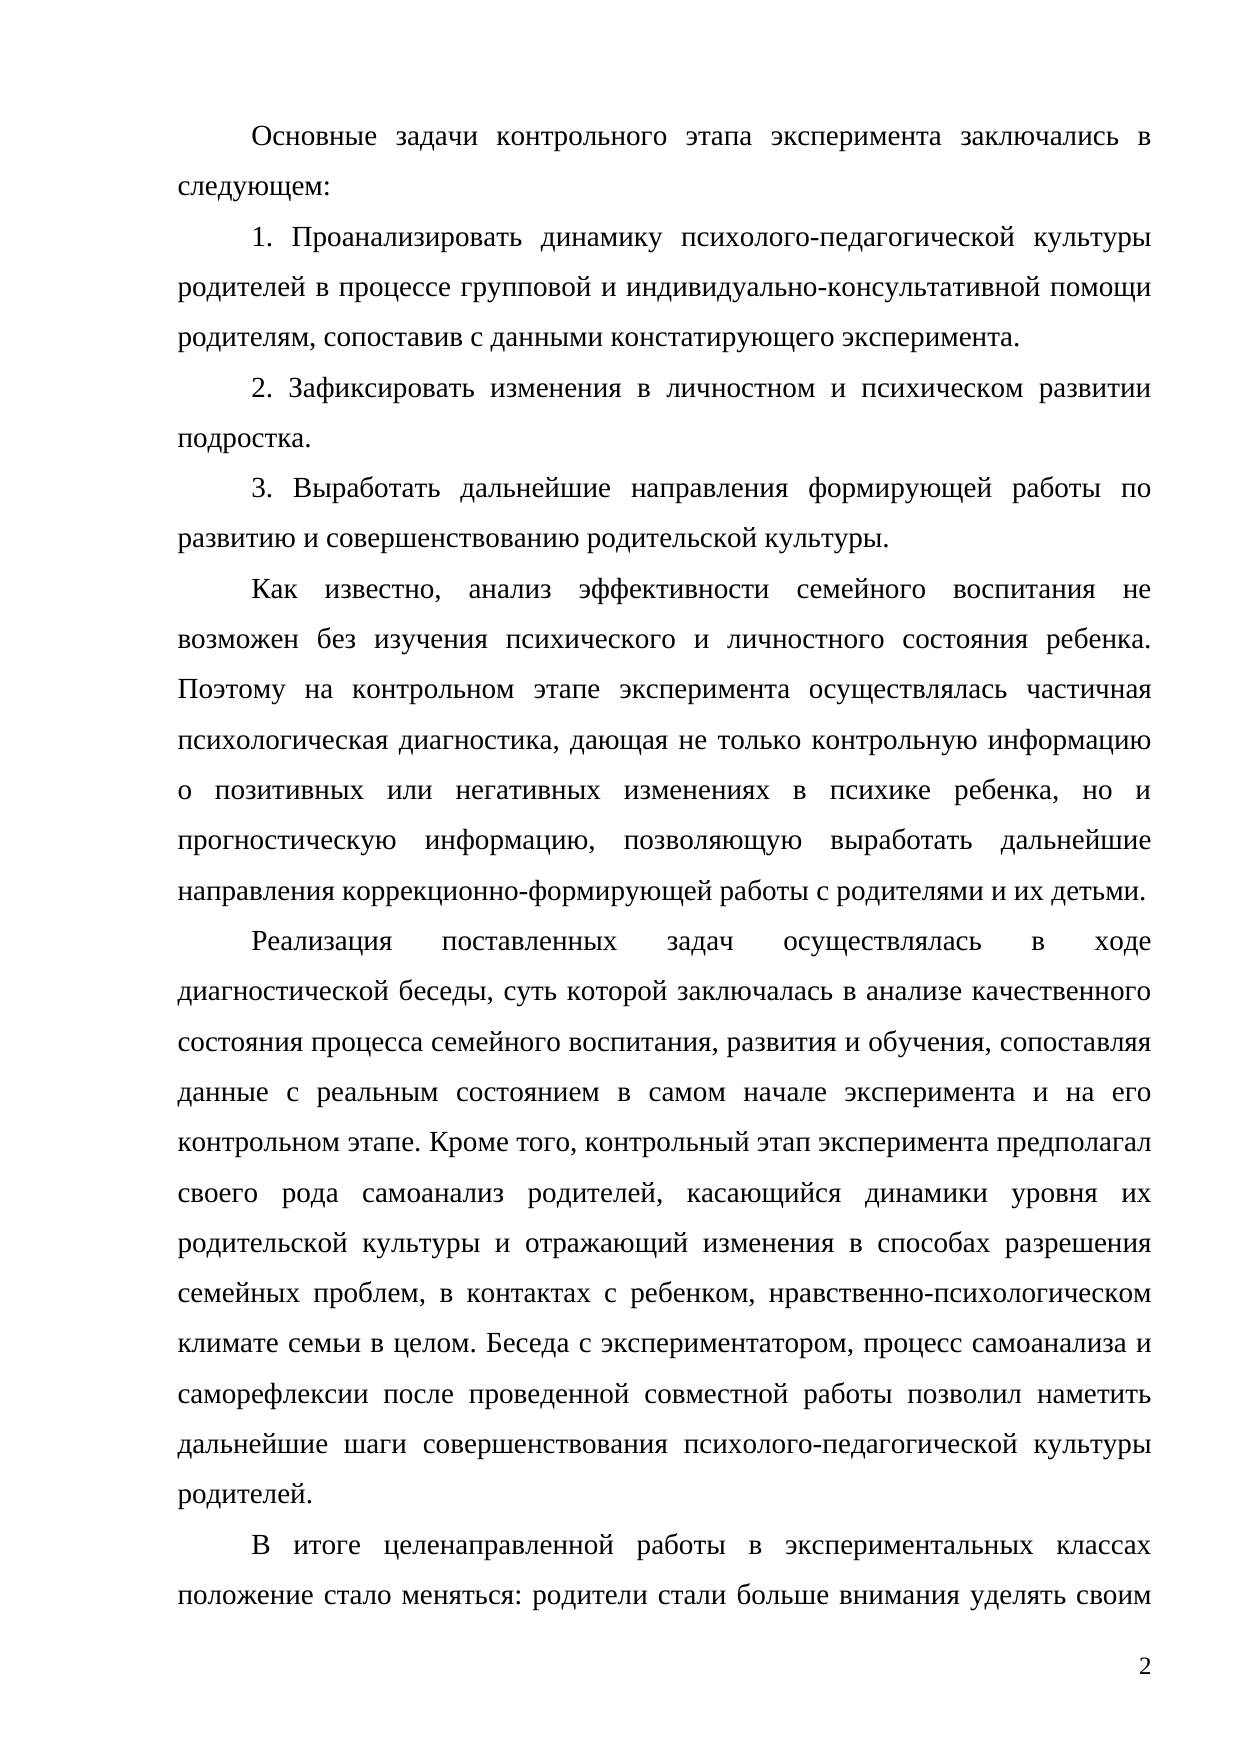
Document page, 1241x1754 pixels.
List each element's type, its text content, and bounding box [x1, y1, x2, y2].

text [177, 1527, 1152, 1611]
text 3. Выработать дальнейшие направления формирующей работы по развитию и совершенствованию родительской культуры. [177, 470, 1152, 554]
text 2. Зафиксировать изменения в личностном и психическом развитии подростка. [177, 370, 1152, 453]
text Основные задачи контрольного этапа эксперимента заключались в следующем: [177, 118, 1152, 202]
text Как известно, анализ эффективности семейного воспитания не возможен без изучения психического и личностного состояния ребенка. Поэтому на контрольном этапе эксперимента осуществлялась частичная психологическая диагностика, дающая не только контрольную информацию о позитивных или негативных изменениях в психике ребенка, но и прогностическую информацию, позволяющую выработать дальнейшие направления коррекционно-формирующей работы с родителями и их детьми. [177, 571, 1152, 906]
text 1. Проанализировать динамику психолого-педагогической культуры родителей в процессе групповой и индивидуально-консультативной помощи родителям, сопоставив с данными констатирующего эксперимента. [177, 219, 1152, 353]
text Реализация поставленных задач осуществлялась в ходе диагностической беседы, суть которой заключалась в анализе качественного состояния процесса семейного воспитания, развития и обучения, сопоставляя данные с реальным состоянием в самом начале эксперимента и на его контрольном этапе. Кроме того, контрольный этап эксперимента предполагал своего рода самоанализ родителей, касающийся динамики уровня их родительской культуры и отражающий изменения в способах разрешения семейных проблем, в контактах с ребенком, нравственно-психологическом климате семьи в целом. Беседа с экспериментатором, процесс самоанализа и саморефлексии после проведенной совместной работы позволил наметить дальнейшие шаги совершенствования психолого-педагогической культуры родителей. [177, 923, 1152, 1510]
